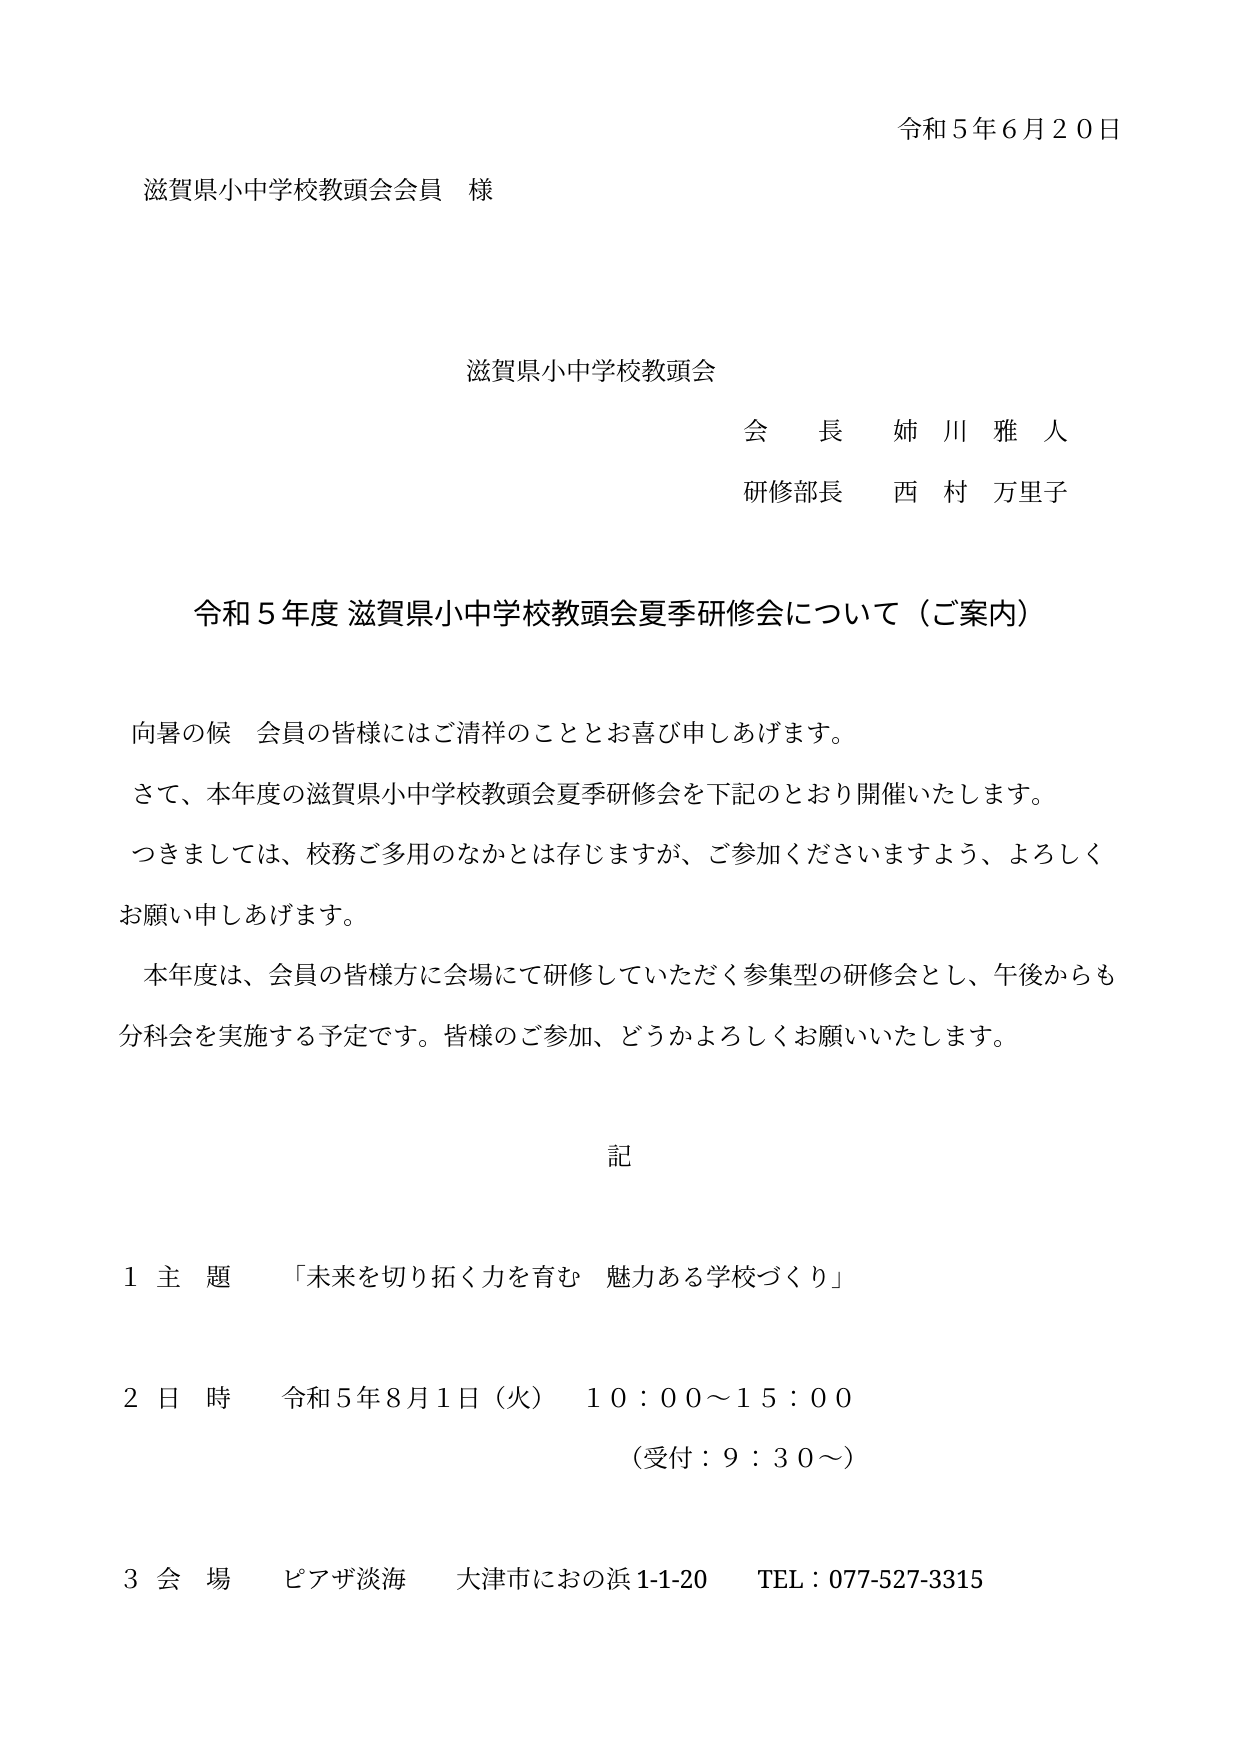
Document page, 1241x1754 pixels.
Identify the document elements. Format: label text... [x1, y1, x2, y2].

text １ 主 題 「未来を切り拓く力を育む 魅力ある学校づくり」 [118, 1246, 1122, 1306]
text 向暑の候 会員の皆様にはご清祥のこととお喜び申しあげます。 [118, 702, 1122, 762]
text 本年度は、会員の皆様方に会場にて研修していただく参集型の研修会とし、午後からも分科会を実施する予定です。皆様のご参加、どうかよろしくお願いいたします。 [118, 944, 1122, 1064]
text 滋賀県小中学校教頭会 [118, 339, 1122, 400]
text ３ 会 場 ピアザ淡海 大津市におの浜1-1-20 TEL：077-527-3315 [118, 1548, 1122, 1608]
text 会 長 姉 川 雅 人 [118, 400, 1122, 460]
text 研修部長 西 村 万里子 [118, 460, 1122, 521]
text （受付：９：３０～） [118, 1427, 1122, 1487]
text 令和５年６月２０日 [118, 98, 1122, 158]
text さて、本年度の滋賀県小中学校教頭会夏季研修会を下記のとおり開催いたします。 [118, 762, 1122, 823]
text つきましては、校務ご多用のなかとは存じますが、ご参加くださいますよう、よろしくお願い申しあげます。 [118, 823, 1122, 944]
text 記 [118, 1125, 1122, 1185]
text 令和５年度 滋賀県小中学校教頭会夏季研修会について（ご案内） [118, 581, 1122, 642]
text ２ 日 時 令和５年８月１日（火） １０：００～１５：００ [118, 1367, 1122, 1427]
text 滋賀県小中学校教頭会会員 様 [118, 158, 1122, 219]
